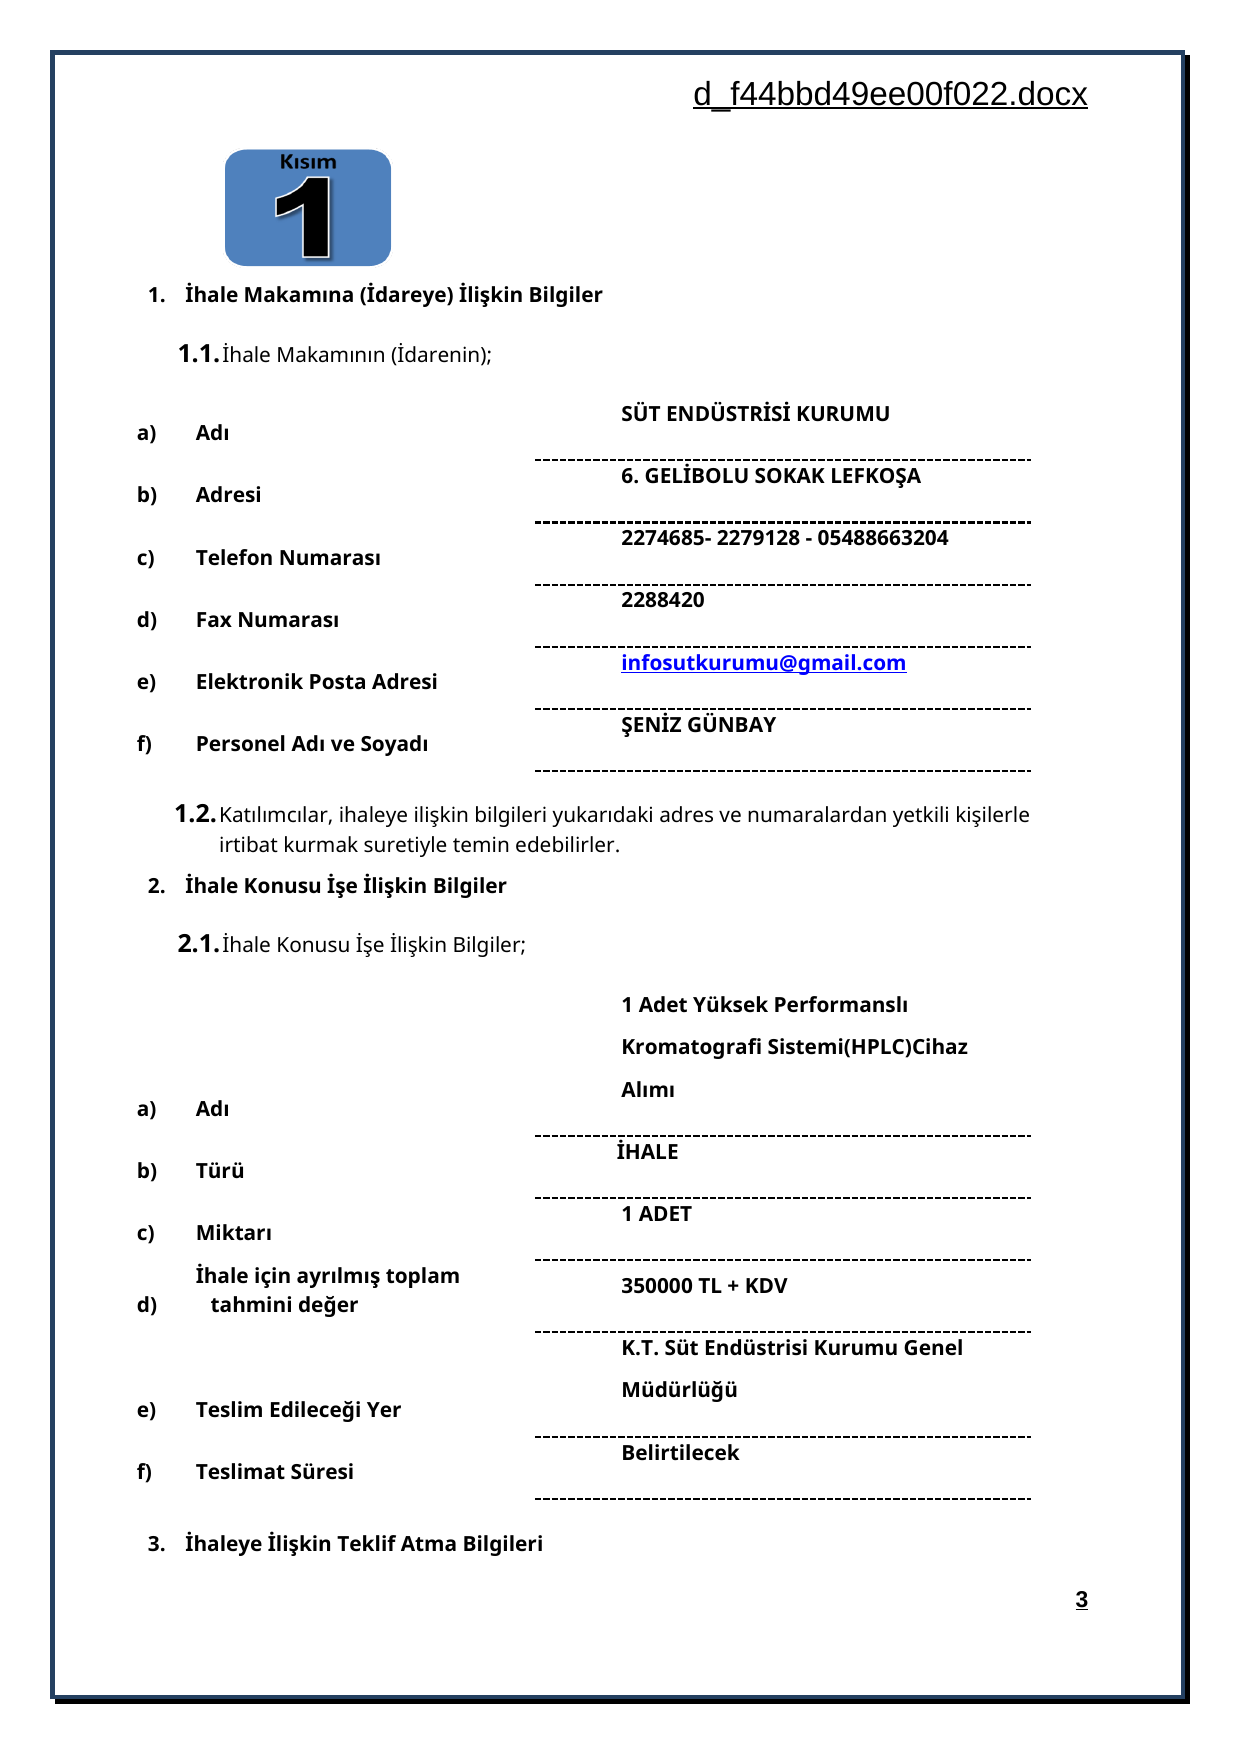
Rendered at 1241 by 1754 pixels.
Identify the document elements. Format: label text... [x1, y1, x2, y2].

table_cell K.T. Süt Endüstrisi Kurumu Genel Müdürlüğü [535, 1331, 1031, 1436]
table_cell Fax Numarası [181, 584, 535, 646]
table_cell 2288420 [535, 584, 1031, 646]
table_cell Türü [181, 1135, 535, 1197]
list İhaleye İlişkin Teklif Atma Bilgileri [148, 1529, 1088, 1558]
table_header Adı [181, 990, 535, 1135]
table_cell [125, 646, 181, 708]
table_cell [125, 584, 181, 646]
list İhale Makamının (İdarenin); [177, 336, 1088, 369]
table_cell [125, 1436, 181, 1498]
table_cell [125, 1259, 181, 1331]
table_header 1 Adet Yüksek Performanslı Kromatografi Sistemi(HPLC)Cihaz Alımı [535, 990, 1031, 1135]
table_header Adı [181, 399, 535, 459]
table_cell Adresi [181, 459, 535, 521]
table_cell Elektronik Posta Adresi [181, 646, 535, 708]
picture [222, 147, 393, 268]
table_cell [125, 1135, 181, 1197]
table_cell Telefon Numarası [181, 521, 535, 583]
table_cell [125, 459, 181, 521]
table_cell [125, 1197, 181, 1259]
table_cell İHALE [535, 1135, 1031, 1197]
table_cell [125, 521, 181, 583]
table_cell Personel Adı ve Soyadı [181, 708, 535, 770]
table_cell 6. GELİBOLU SOKAK LEFKOŞA [535, 459, 1031, 521]
table_header [125, 990, 181, 1135]
list Katılımcılar, ihaleye ilişkin bilgileri yukarıdaki adres ve numaralardan yetkili kişilerle irtibat kurmak suretiyle temin edebilirler. [174, 796, 1088, 858]
table_cell 350000 TL + KDV [535, 1259, 1031, 1331]
table_cell Teslim Edileceği Yer [181, 1331, 535, 1436]
table_header SÜT ENDÜSTRİSİ KURUMU [535, 399, 1031, 459]
table_cell İhale için ayrılmış toplam tahmini değer [181, 1259, 535, 1331]
list İhale Konusu İşe İlişkin Bilgiler [148, 871, 1088, 899]
table_cell 1 ADET [535, 1197, 1031, 1259]
table_cell [125, 708, 181, 770]
list İhale Konusu İşe İlişkin Bilgiler; [177, 926, 1088, 960]
table_cell Belirtilecek [535, 1436, 1031, 1498]
table_cell infosutkurumu@gmail.com [535, 646, 1031, 708]
table_cell 2274685- 2279128 - 05488663204 [535, 521, 1031, 583]
table_cell Teslimat Süresi [181, 1436, 535, 1498]
table_cell ŞENİZ GÜNBAY [535, 708, 1031, 770]
list İhale Makamına (İdareye) İlişkin Bilgiler [148, 280, 1088, 309]
table_cell Miktarı [181, 1197, 535, 1259]
table_header [125, 399, 181, 459]
table_cell [125, 1331, 181, 1436]
